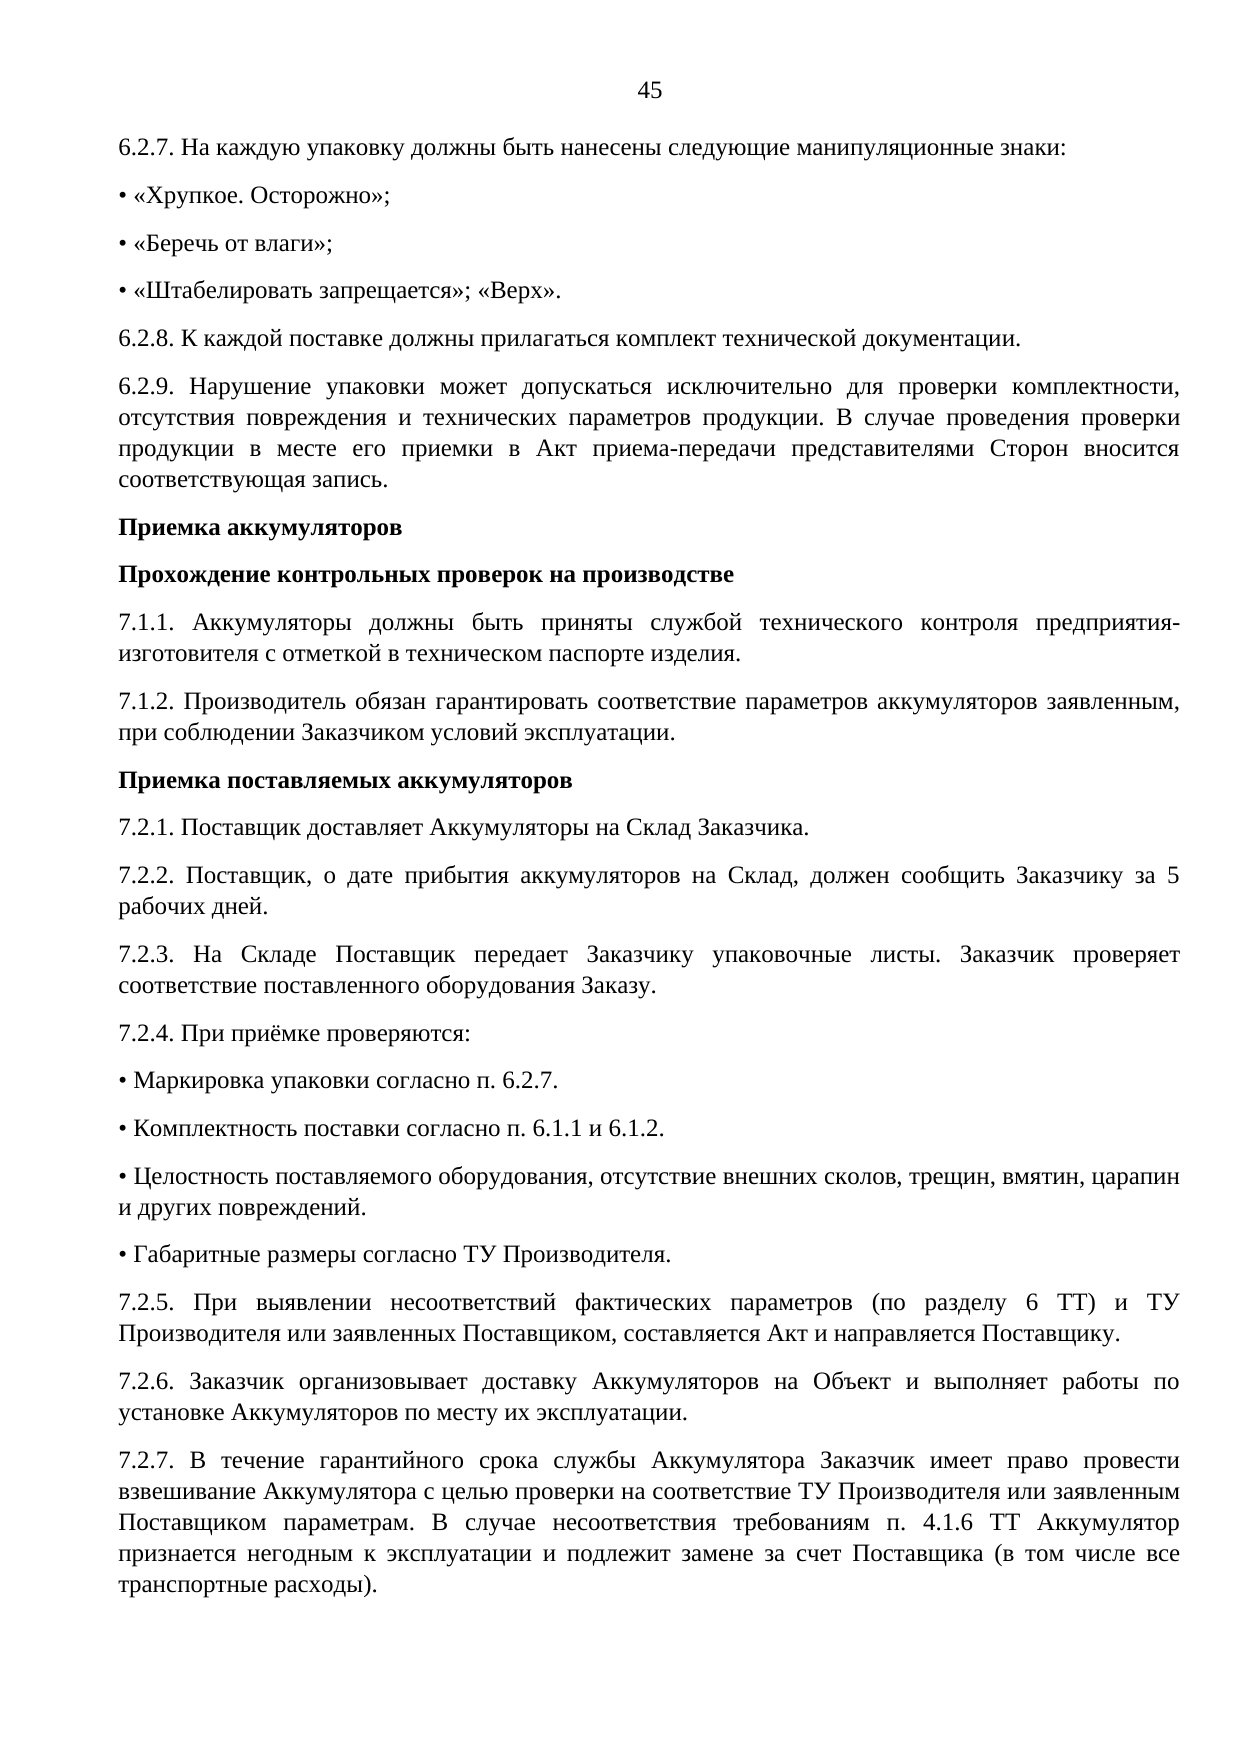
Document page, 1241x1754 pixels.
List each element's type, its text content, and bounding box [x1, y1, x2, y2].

text 7.2.3. На Складе Поставщик передает Заказчику упаковочные листы. Заказчик проверяет соответствие поставленного оборудования Заказу. [118, 939, 1181, 999]
text • Маркировка упаковки согласно п. 6.2.7. [118, 1065, 1181, 1094]
text 7.2.5. При выявлении несоответствий фактических параметров (по разделу 6 ТТ) и ТУ Производителя или заявленных Поставщиком, составляется Акт и направляется Поставщику. [118, 1287, 1181, 1347]
text • Габаритные размеры согласно ТУ Производителя. [118, 1239, 1181, 1268]
text Приемка поставляемых аккумуляторов [118, 765, 1181, 793]
text • Целостность поставляемого оборудования, отсутствие внешних сколов, трещин, вмятин, царапин и других повреждений. [118, 1161, 1181, 1221]
text • Комплектность поставки согласно п. 6.1.1 и 6.1.2. [118, 1113, 1181, 1142]
text 7.2.2. Поставщик, о дате прибытия аккумуляторов на Склад, должен сообщить Заказчику за 5 рабочих дней. [118, 860, 1181, 920]
text • «Хрупкое. Осторожно»; [118, 180, 1181, 209]
text Прохождение контрольных проверок на производстве [118, 559, 1181, 588]
text 7.2.7. В течение гарантийного срока службы Аккумулятора Заказчик имеет право провести взвешивание Аккумулятора с целью проверки на соответствие ТУ Производителя или заявленным Поставщиком параметрам. В случае несоответствия требованиям п. 4.1.6 ТТ Аккумулятор признается негодным к эксплуатации и подлежит замене за счет Поставщика (в том числе все транспортные расходы). [118, 1445, 1181, 1598]
text 7.2.4. При приёмке проверяются: [118, 1018, 1181, 1046]
text Приемка аккумуляторов [118, 512, 1181, 541]
text 7.2.1. Поставщик доставляет Аккумуляторы на Склад Заказчика. [118, 812, 1181, 841]
text • «Беречь от влаги»; [118, 228, 1181, 257]
text 6.2.8. К каждой поставке должны прилагаться комплект технической документации. [118, 323, 1181, 352]
text 7.2.6. Заказчик организовывает доставку Аккумуляторов на Объект и выполняет работы по установке Аккумуляторов по месту их эксплуатации. [118, 1366, 1181, 1426]
text 6.2.9. Нарушение упаковки может допускаться исключительно для проверки комплектности, отсутствия повреждения и технических параметров продукции. В случае проведения проверки продукции в месте его приемки в Акт приема-передачи представителями Сторон вносится соответствующая запись. [118, 371, 1181, 493]
text • «Штабелировать запрещается»; «Верх». [118, 276, 1181, 304]
text 7.1.2. Производитель обязан гарантировать соответствие параметров аккумуляторов заявленным, при соблюдении Заказчиком условий эксплуатации. [118, 686, 1181, 746]
text 6.2.7. На каждую упаковку должны быть нанесены следующие манипуляционные знаки: [118, 132, 1181, 161]
text 7.1.1. Аккумуляторы должны быть приняты службой технического контроля предприятия- изготовителя с отметкой в техническом паспорте изделия. [118, 607, 1181, 667]
